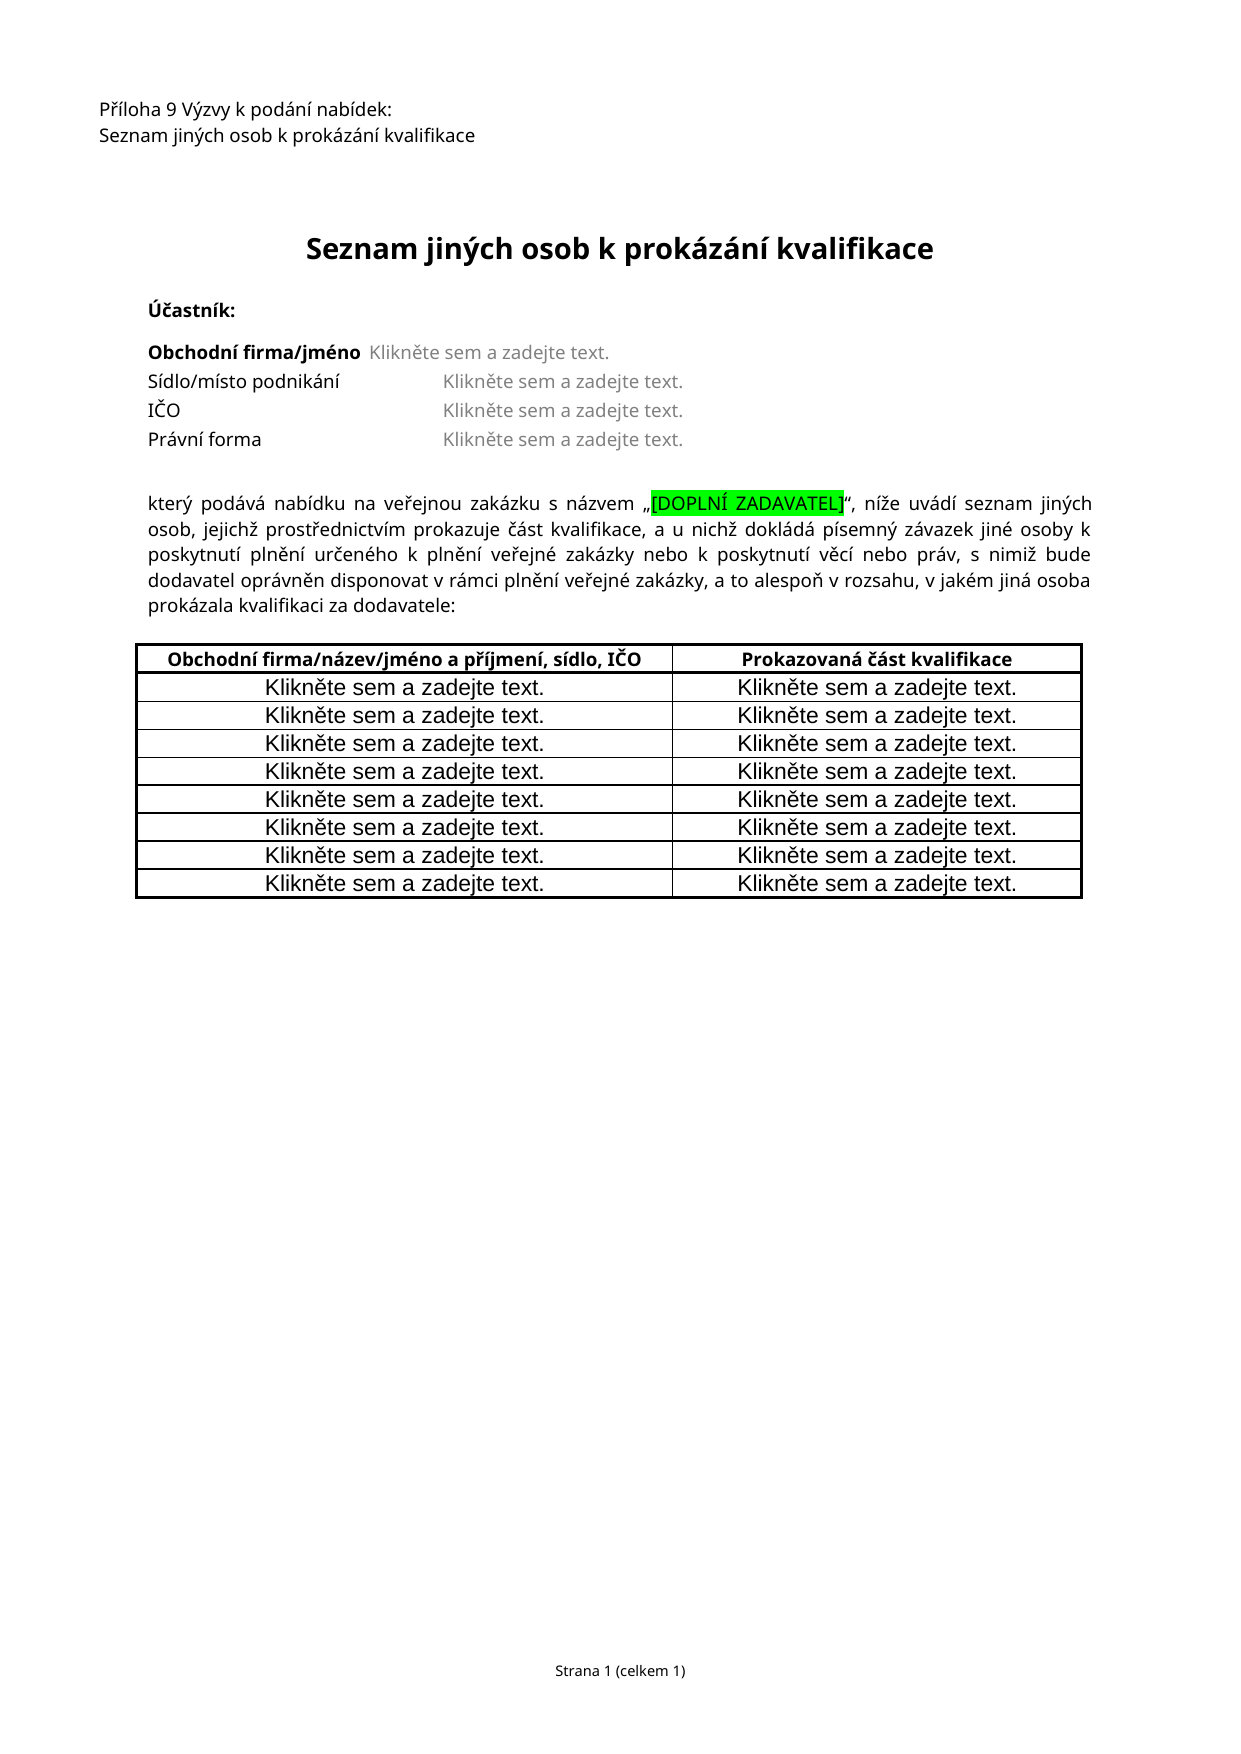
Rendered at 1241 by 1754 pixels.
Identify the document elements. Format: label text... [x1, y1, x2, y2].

table_header Obchodní firma/název/jméno a příjmení, sídlo, IČO [138, 646, 672, 671]
text Obchodní firma/jméno [148, 336, 1093, 365]
text Právní forma [148, 423, 1093, 452]
text Účastník: [148, 293, 1093, 324]
text IČO [148, 394, 1093, 423]
title Seznam jiných osob k prokázání kvalifikace [148, 228, 1093, 268]
text který podává nabídku na veřejnou zakázku s názvem „[DOPLNÍ ZADAVATEL]“, níže uvádí seznam jiných osob, jejichž prostřednictvím prokazuje část kvalifikace, a u nichž dokládá písemný závazek jiné osoby k poskytnutí plnění určeného k plnění veřejné zakázky nebo k poskytnutí věcí nebo práv, s nimiž bude dodavatel oprávněn disponovat v rámci plnění veřejné zakázky, a to alespoň v rozsahu, v jakém jiná osoba prokázala kvalifikaci za dodavatele: [148, 490, 1093, 618]
table_header Prokazovaná část kvalifikace [673, 646, 1080, 671]
text Sídlo/místo podnikání [148, 365, 1093, 394]
